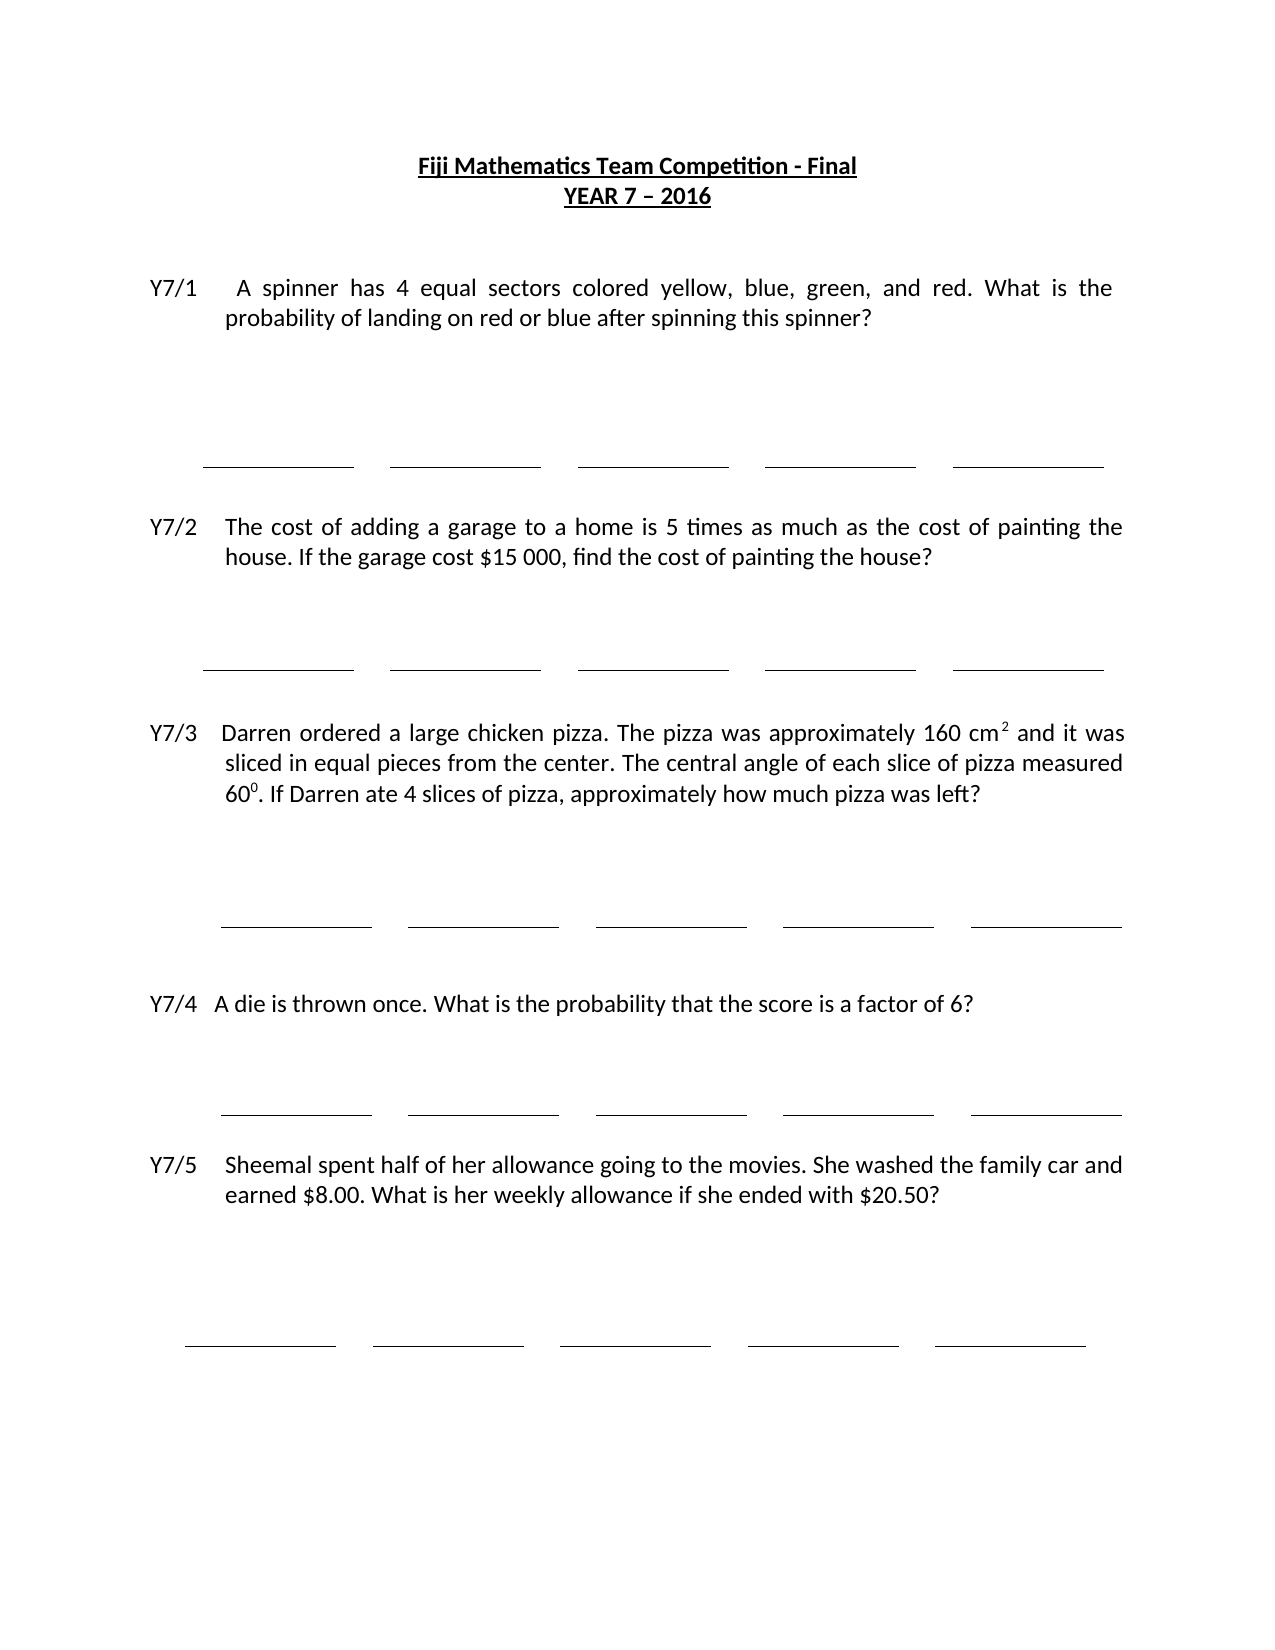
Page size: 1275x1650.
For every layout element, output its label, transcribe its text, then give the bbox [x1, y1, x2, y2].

text Y7/3 Darren ordered a large chicken pizza. The pizza was approximately 160 cm2 and it was sliced in equal pieces from the center. The central angle of each slice of pizza measured 600. If Darren ate 4 slices of pizza, approximately how much pizza was left? [150, 717, 1125, 809]
text Y7/1 A spinner has 4 equal sectors colored yellow, blue, green, and red. What is the probability of landing on red or blue after spinning this spinner? [150, 272, 1125, 333]
text Y7/5 Sheemal spent half of her allowance going to the movies. She washed the family car and earned $8.00. What is her weekly allowance if she ended with $20.50? [150, 1149, 1125, 1210]
text Fiji Mathematics Team Competition - Final [150, 150, 1125, 181]
text Y7/4 A die is thrown once. What is the probability that the score is a factor of 6? [150, 988, 1125, 1019]
text Y7/2 The cost of adding a garage to a home is 5 times as much as the cost of painting the house. If the garage cost $15 000, find the cost of painting the house? [150, 511, 1125, 572]
text YEAR 7 – 2016 [150, 181, 1125, 211]
